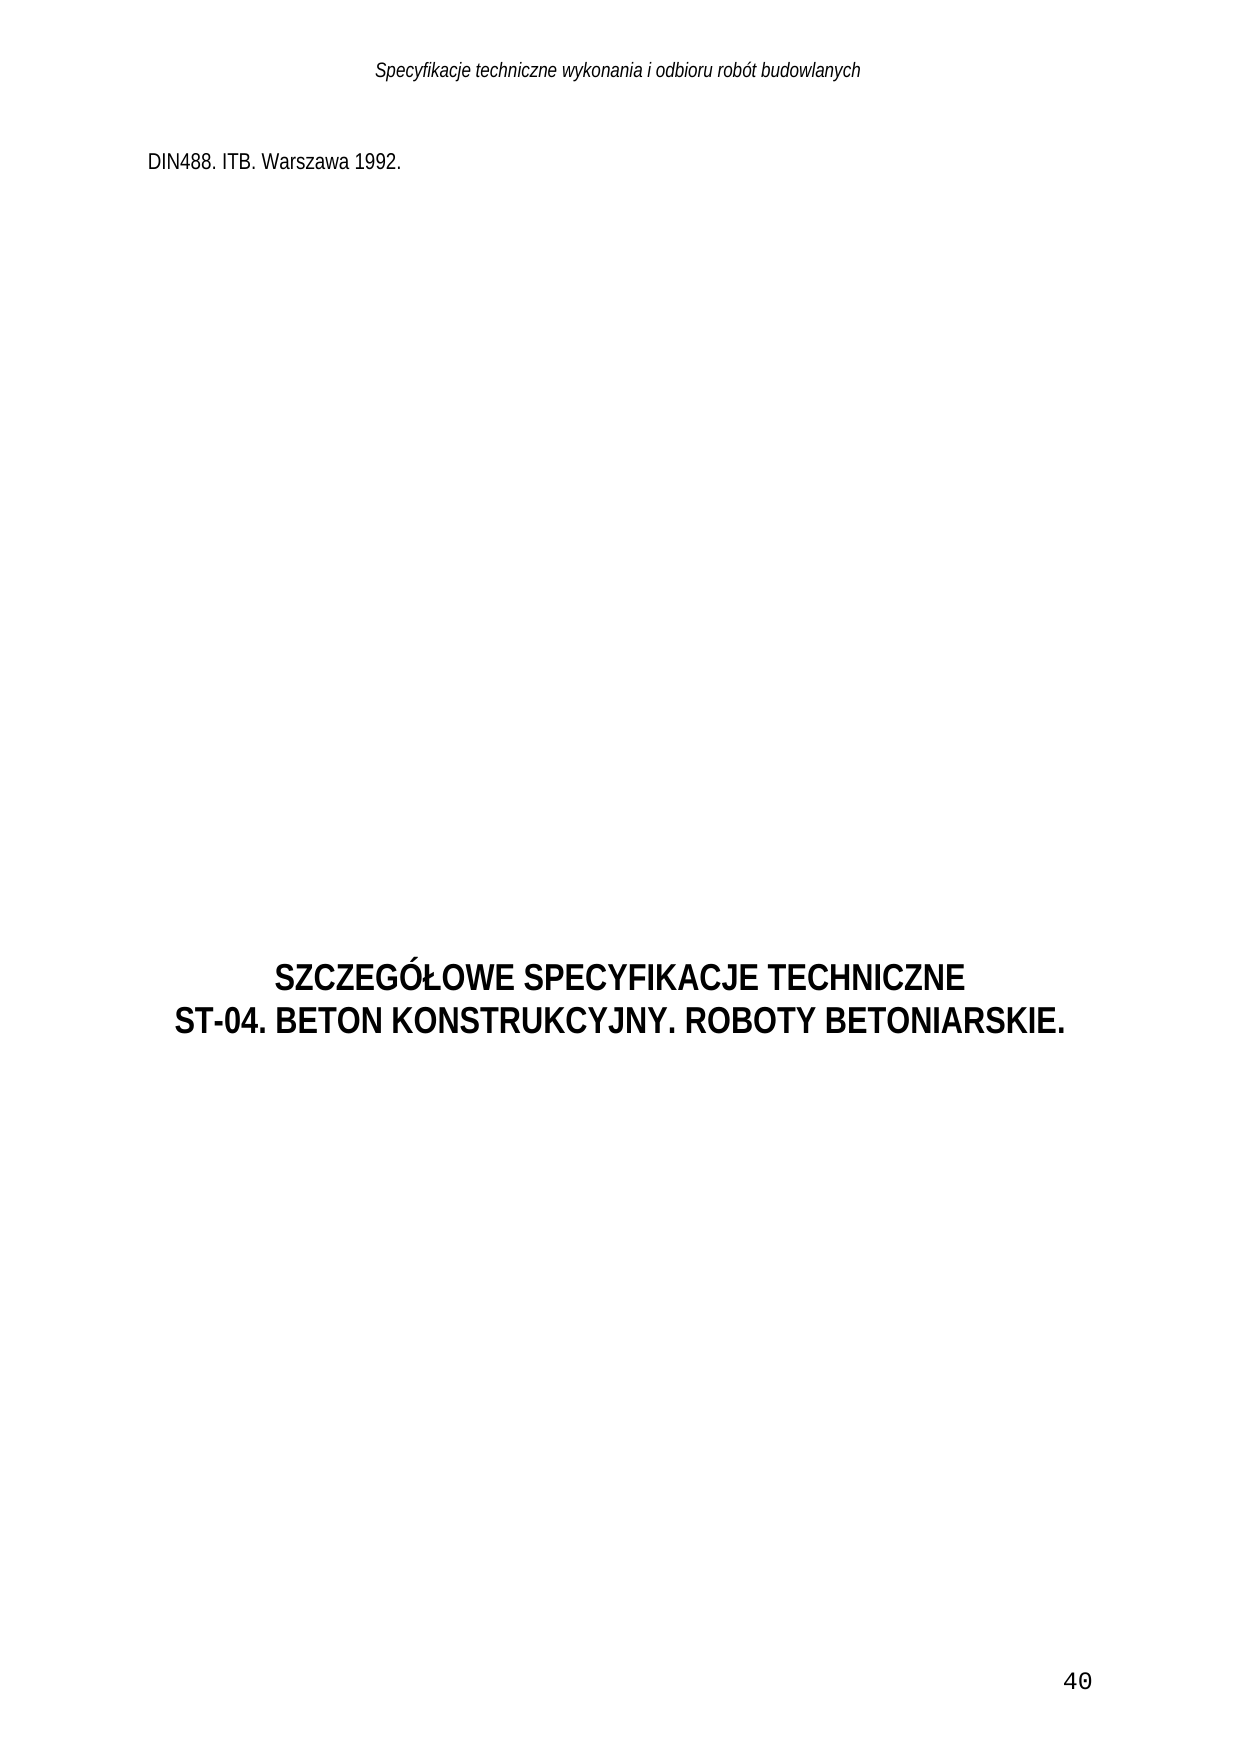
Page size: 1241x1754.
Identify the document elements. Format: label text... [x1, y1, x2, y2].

text DIN488. ITB. Warszawa 1992. [148, 148, 1093, 174]
text SZCZEGÓŁOWE SPECYFIKACJE TECHNICZNE [148, 955, 1093, 998]
text ST-04. BETON KONSTRUKCYJNY. ROBOTY BETONIARSKIE. [148, 998, 1093, 1041]
